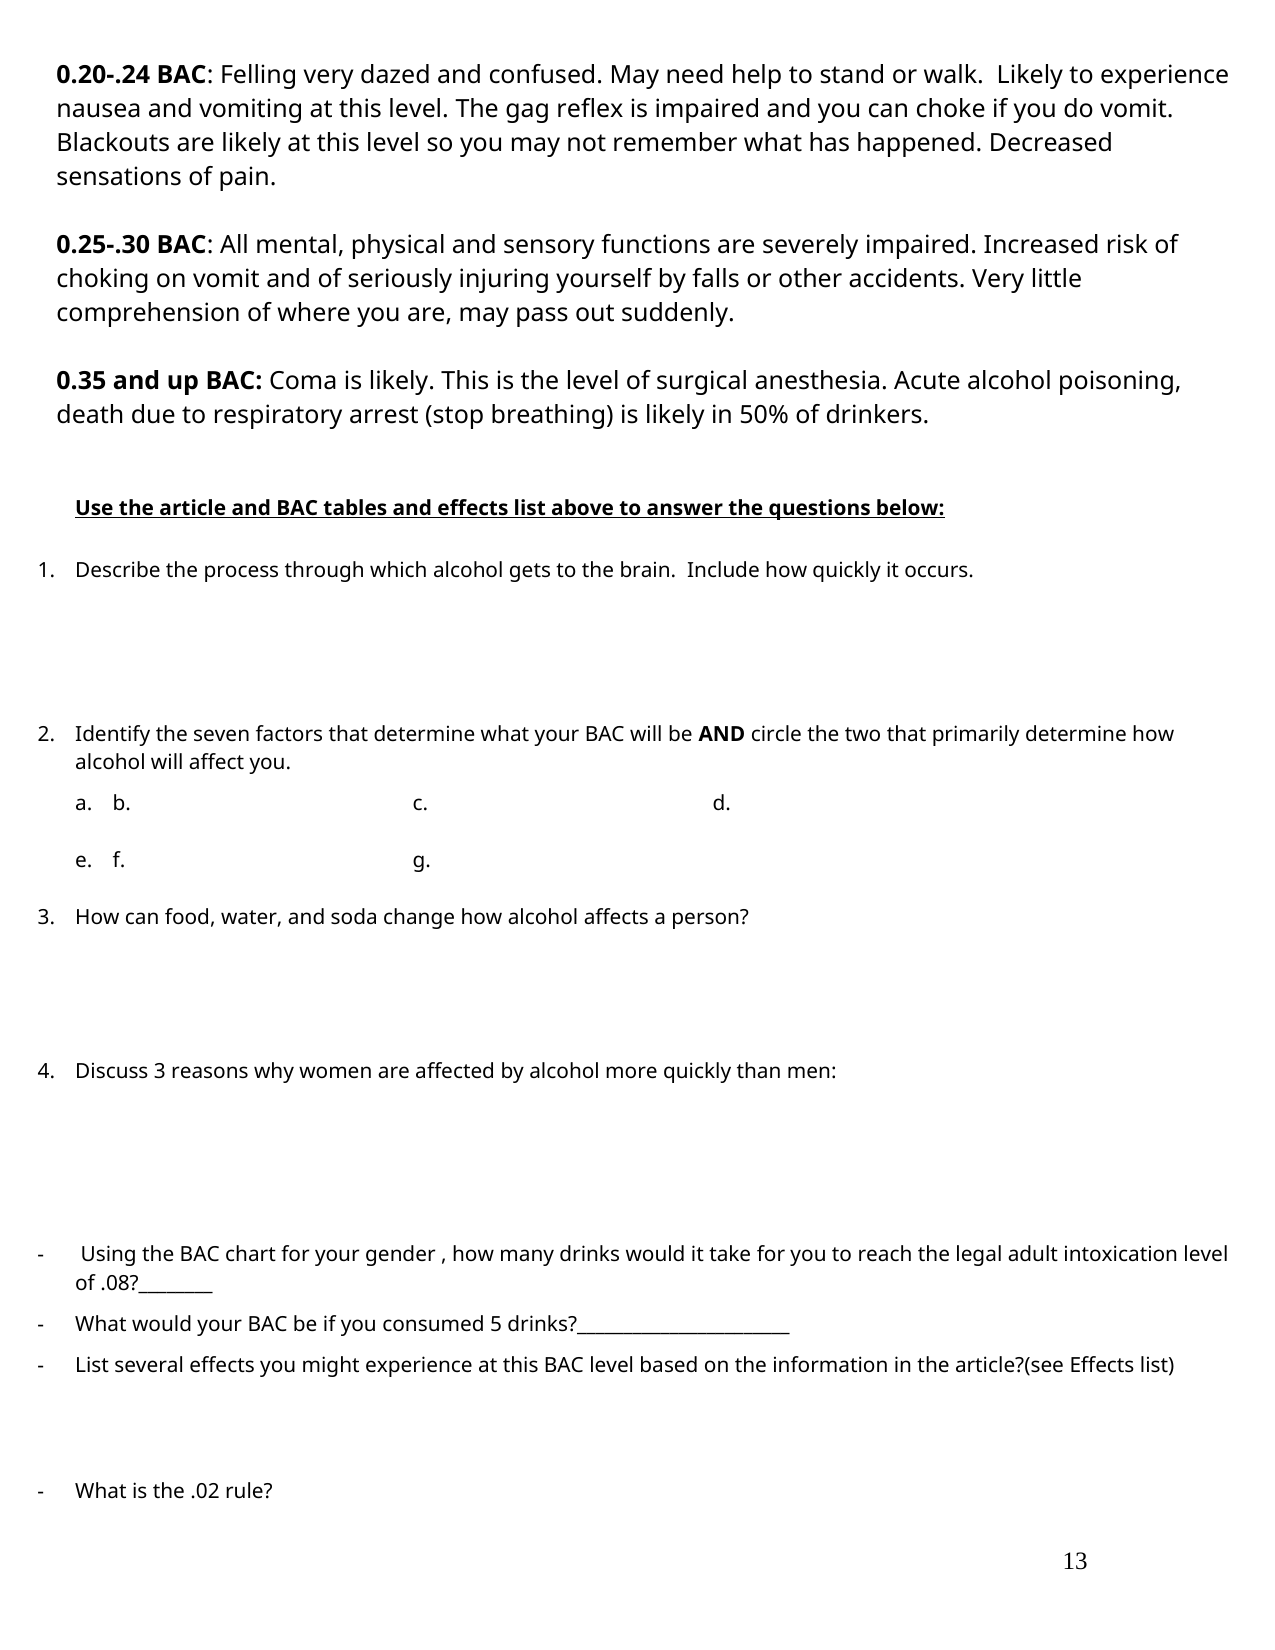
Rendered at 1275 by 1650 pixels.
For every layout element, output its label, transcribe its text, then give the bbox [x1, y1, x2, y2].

list Describe the process through which alcohol gets to the brain. Include how quickly it occurs. [37, 555, 1209, 583]
text e. f. g. [75, 845, 1209, 873]
list Using the BAC chart for your gender , how many drinks would it take for you to reach the legal adult intoxication level of .08?________ [37, 1239, 1247, 1296]
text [56, 56, 1237, 464]
list What is the .02 rule? [37, 1476, 1209, 1504]
list Discuss 3 reasons why women are affected by alcohol more quickly than men: [37, 1056, 1209, 1085]
list Identify the seven factors that determine what your BAC will be AND circle the two that primarily determine how alcohol will affect you. [37, 719, 1237, 776]
text a. b. c. d. [75, 788, 1209, 816]
text Use the article and BAC tables and effects list above to answer the questions below: [75, 493, 1209, 555]
list What would your BAC be if you consumed 5 drinks?_______________________ [37, 1309, 1209, 1337]
list How can food, water, and soda change how alcohol affects a person? [37, 902, 1209, 930]
list List several effects you might experience at this BAC level based on the information in the article?(see Effects list) [37, 1350, 1209, 1378]
